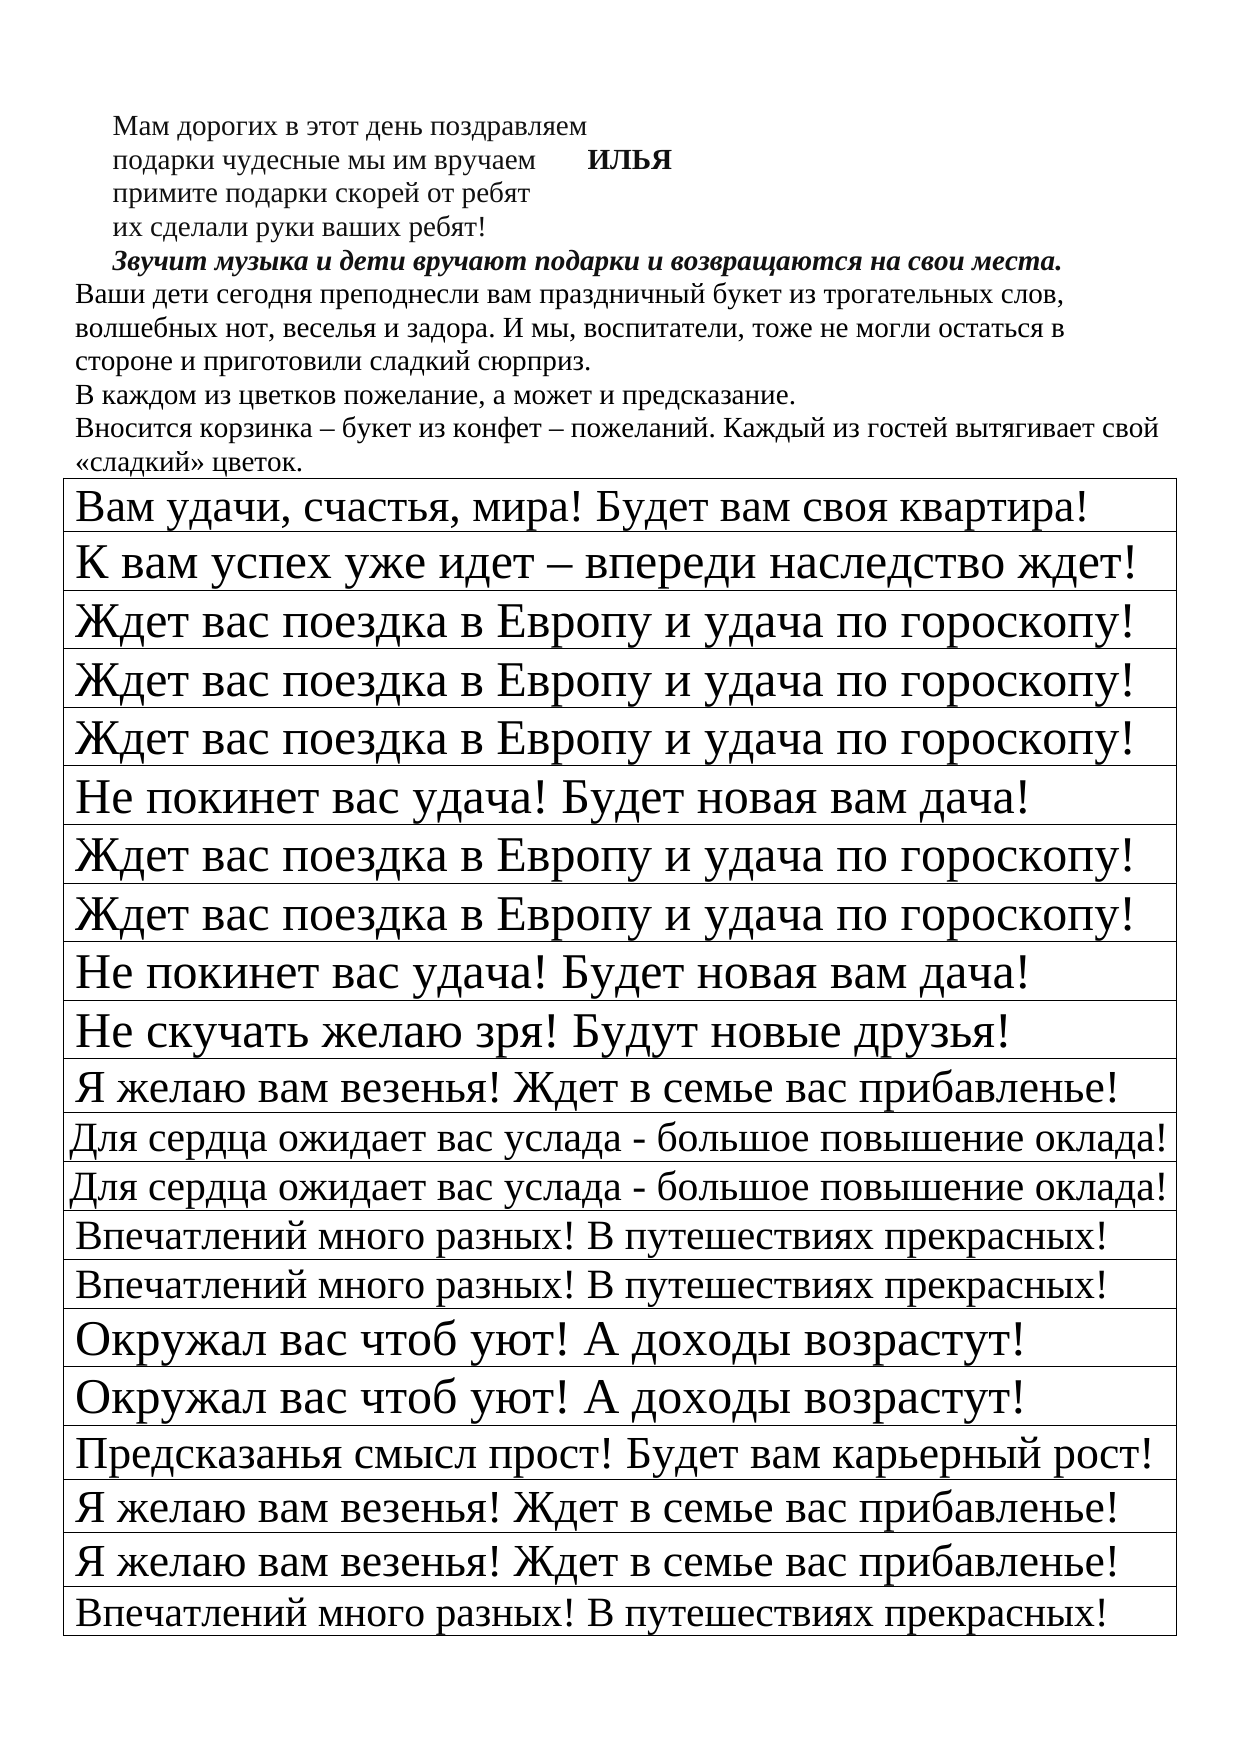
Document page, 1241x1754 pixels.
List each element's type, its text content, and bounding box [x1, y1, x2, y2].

table_cell Ждет вас поездка в Европу и удача по гороскопу! [64, 649, 1176, 707]
table_cell Впечатлений много разных! В путешествиях прекрасных! [64, 1260, 1176, 1308]
table_cell Окружал вас чтоб уют! А доходы возрастут! [64, 1367, 1176, 1425]
text подарки чудесные мы им вручаем ИЛЬЯ [75, 142, 1165, 176]
table_cell Ждет вас поездка в Европу и удача по гороскопу! [64, 825, 1176, 882]
table_header Вам удачи, счастья, мира! Будет вам своя квартира! [64, 479, 1176, 531]
text В каждом из цветков пожелание, а может и предсказание. [75, 377, 1165, 410]
table_cell Не покинет вас удача! Будет новая вам дача! [64, 942, 1176, 999]
text их сделали руки ваших ребят! [75, 209, 1165, 243]
table_cell Не скучать желаю зря! Будут новые друзья! [64, 1001, 1176, 1058]
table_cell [64, 1480, 1176, 1532]
table_cell Впечатлений много разных! В путешествиях прекрасных! [64, 1211, 1176, 1259]
table_cell Я желаю вам везенья! Ждет в семье вас прибавленье! [64, 1059, 1176, 1112]
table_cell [64, 1533, 1176, 1586]
text Ваши дети сегодня преподнесли вам праздничный букет из трогательных слов, волшебных нот, веселья и задора. И мы, воспитатели, тоже не могли остаться в стороне и приготовили сладкий сюрприз. [75, 276, 1165, 377]
table_cell Ждет вас поездка в Европу и удача по гороскопу! [64, 591, 1176, 648]
table_cell Впечатлений много разных! В путешествиях прекрасных! [64, 1587, 1176, 1635]
text Звучит музыка и дети вручают подарки и возвращаются на свои места. [75, 243, 1165, 276]
table_cell Для сердца ожидает вас услада - большое повышение оклада! [64, 1113, 1176, 1161]
table_cell Для сердца ожидает вас услада - большое повышение оклада! [64, 1162, 1176, 1210]
text Мам дорогих в этот день поздравляем [75, 108, 1165, 142]
table_cell Окружал вас чтоб уют! А доходы возрастут! [64, 1309, 1176, 1366]
table_cell Ждет вас поездка в Европу и удача по гороскопу! [64, 708, 1176, 765]
text Вносится корзинка – букет из конфет – пожеланий. Каждый из гостей вытягивает свой «сладкий» цветок. [75, 410, 1165, 477]
table_cell Предсказанья смысл прост! Будет вам карьерный рост! [64, 1426, 1176, 1478]
table_cell К вам успех уже идет – впереди наследство ждет! [64, 532, 1176, 590]
text примите подарки скорей от ребят [75, 176, 1165, 209]
table_cell Ждет вас поездка в Европу и удача по гороскопу! [64, 884, 1176, 941]
table_cell Не покинет вас удача! Будет новая вам дача! [64, 766, 1176, 824]
